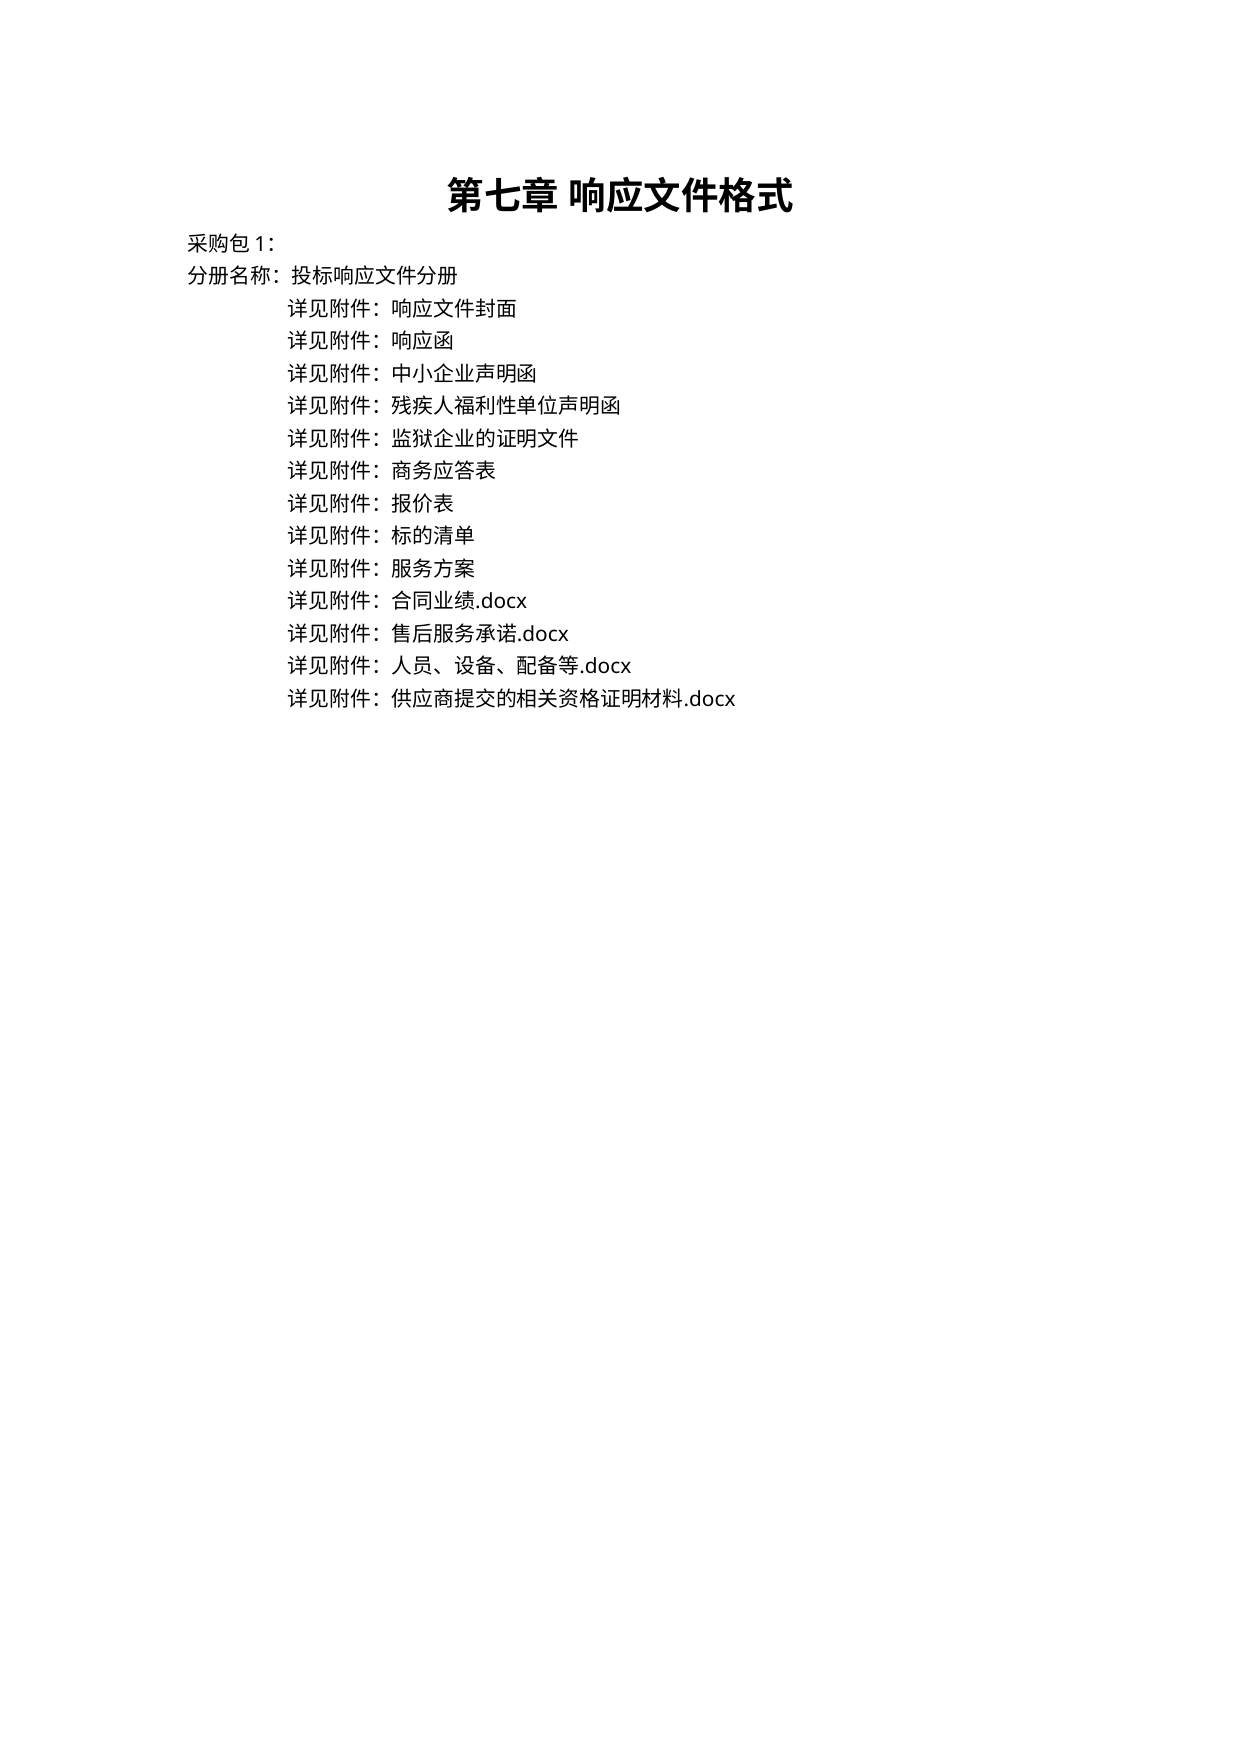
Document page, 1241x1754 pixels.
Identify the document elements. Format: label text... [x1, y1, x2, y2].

text 第七章 响应文件格式 [187, 162, 1053, 227]
text 详见附件：残疾人福利性单位声明函 [187, 389, 1053, 422]
text 详见附件：中小企业声明函 [187, 357, 1053, 389]
text 采购包1： [187, 227, 1053, 259]
text 详见附件：标的清单 [187, 519, 1053, 552]
text 详见附件：售后服务承诺.docx [187, 617, 1053, 649]
text 详见附件：人员、设备、配备等.docx [187, 649, 1053, 682]
text 详见附件：响应文件封面 [187, 292, 1053, 324]
text 详见附件：供应商提交的相关资格证明材料.docx [187, 682, 1053, 714]
text 详见附件：商务应答表 [187, 454, 1053, 487]
text 详见附件：合同业绩.docx [187, 584, 1053, 617]
text 分册名称：投标响应文件分册 [187, 259, 1053, 292]
text 详见附件：监狱企业的证明文件 [187, 422, 1053, 454]
text 详见附件：服务方案 [187, 552, 1053, 584]
text 详见附件：响应函 [187, 324, 1053, 357]
text 详见附件：报价表 [187, 487, 1053, 519]
